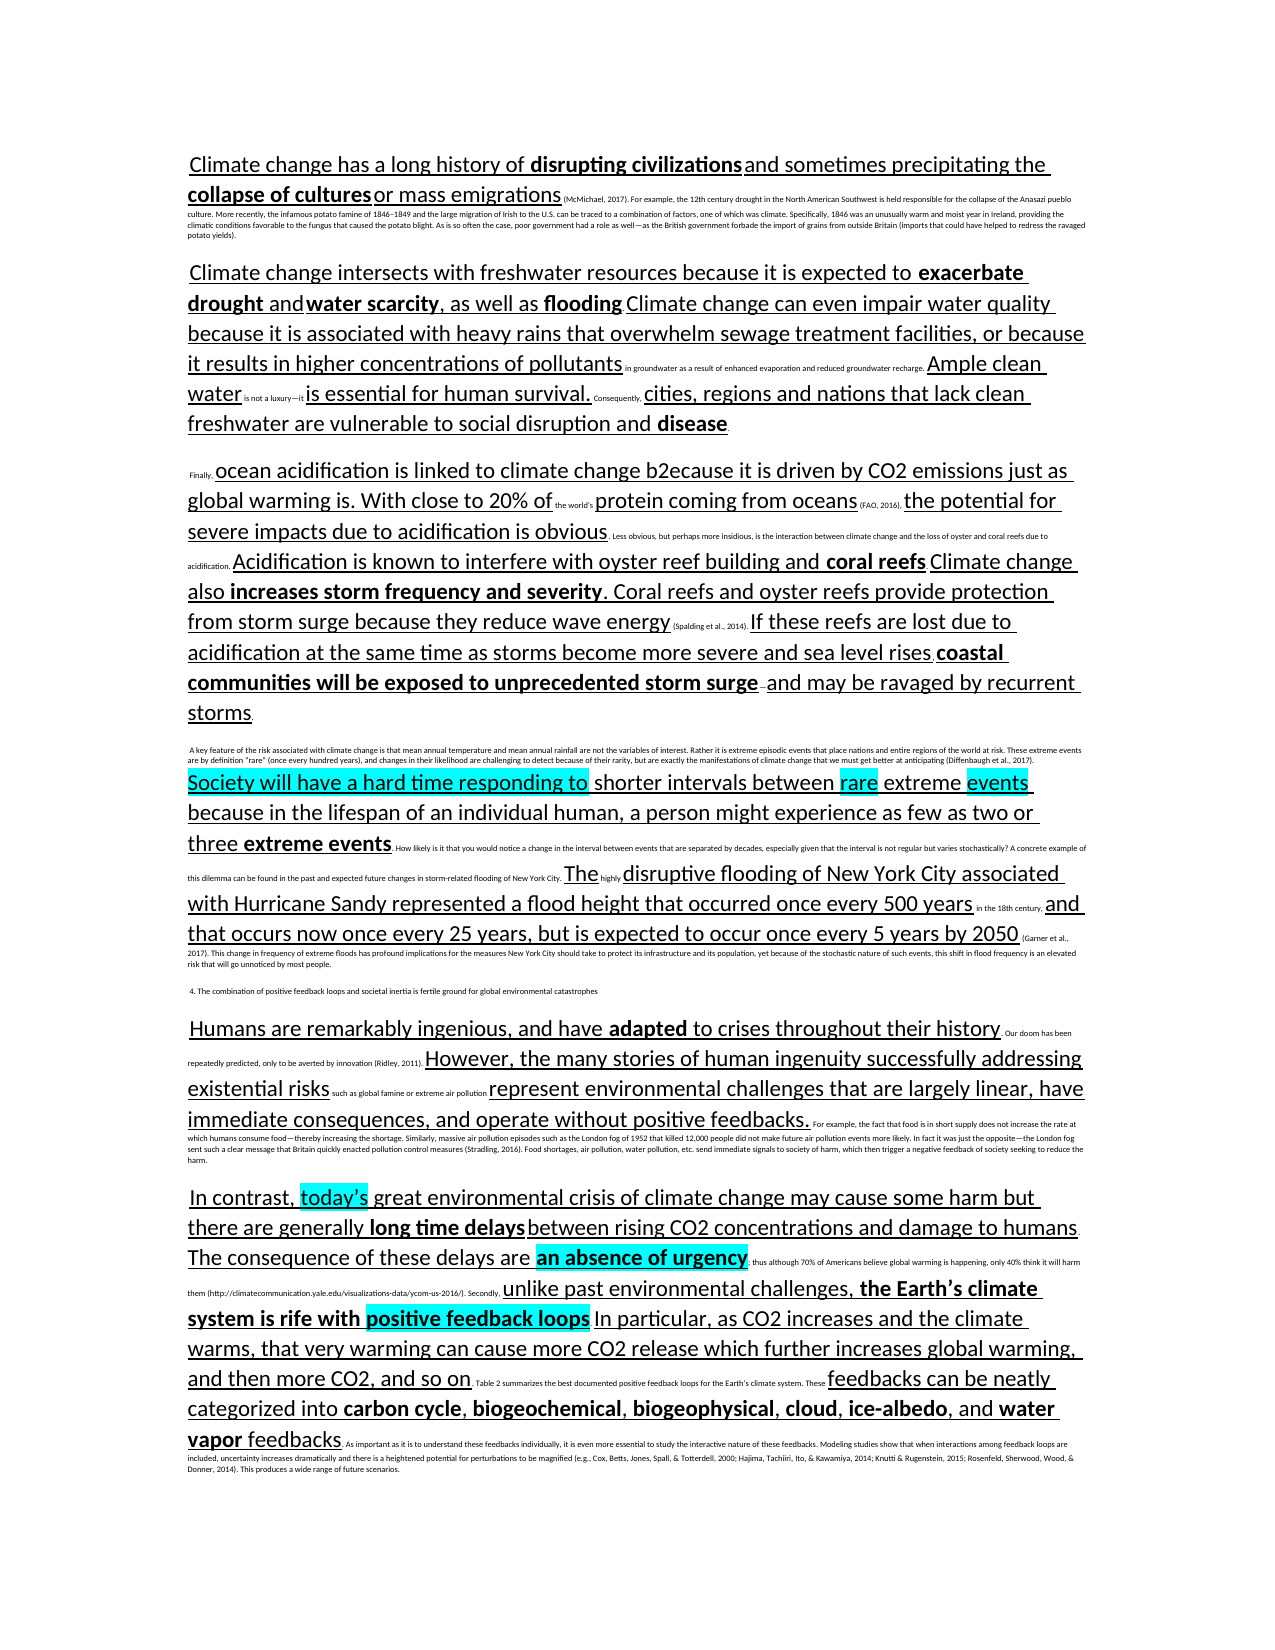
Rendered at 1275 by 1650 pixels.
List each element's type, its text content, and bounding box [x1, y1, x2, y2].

text Finally, ocean acidification is linked to climate change b2ecause it is driven by CO2 emissions just as global warming is. With close to 20% of the world’s protein coming from oceans (FAO, 2016), the potential for severe impacts due to acidification is obvious. Less obvious, but perhaps more insidious, is the interaction between climate change and the loss of oyster and coral reefs due to acidification. Acidification is known to interfere with oyster reef building and coral reefs. Climate change also increases storm frequency and severity. Coral reefs and oyster reefs provide protection from storm surge because they reduce wave energy (Spalding et al., 2014). If these reefs are lost due to acidification at the same time as storms become more severe and sea level rises, coastal communities will be exposed to unprecedented storm surge—and may be ravaged by recurrent storms. [187, 456, 1087, 726]
text Climate change intersects with freshwater resources because it is expected to exacerbate drought and water scarcity, as well as flooding. Climate change can even impair water quality because it is associated with heavy rains that overwhelm sewage treatment facilities, or because it results in higher concentrations of pollutants in groundwater as a result of enhanced evaporation and reduced groundwater recharge. Ample clean water is not a luxury—it is essential for human survival. Consequently, cities, regions and nations that lack clean freshwater are vulnerable to social disruption and disease. [187, 258, 1087, 437]
text Humans are remarkably ingenious, and have adapted to crises throughout their history. Our doom has been repeatedly predicted, only to be averted by innovation (Ridley, 2011). However, the many stories of human ingenuity successfully addressing existential risks such as global famine or extreme air pollution represent environmental challenges that are largely linear, have immediate consequences, and operate without positive feedbacks. For example, the fact that food is in short supply does not increase the rate at which humans consume food—thereby increasing the shortage. Similarly, massive air pollution episodes such as the London fog of 1952 that killed 12,000 people did not make future air pollution events more likely. In fact it was just the opposite—the London fog sent such a clear message that Britain quickly enacted pollution control measures (Stradling, 2016). Food shortages, air pollution, water pollution, etc. send immediate signals to society of harm, which then trigger a negative feedback of society seeking to reduce the harm. [187, 1014, 1087, 1166]
text In contrast, today’s great environmental crisis of climate change may cause some harm but there are generally long time delays between rising CO2 concentrations and damage to humans. The consequence of these delays are an absence of urgency; thus although 70% of Americans believe global warming is happening, only 40% think it will harm them (http://climatecommunication.yale.edu/visualizations-data/ycom-us-2016/). Secondly, unlike past environmental challenges, the Earth’s climate system is rife with positive feedback loops. In particular, as CO2 increases and the climate warms, that very warming can cause more CO2 release which further increases global warming, and then more CO2, and so on. Table 2 summarizes the best documented positive feedback loops for the Earth’s climate system. These feedbacks can be neatly categorized into carbon cycle, biogeochemical, biogeophysical, cloud, ice-albedo, and water vapor feedbacks. As important as it is to understand these feedbacks individually, it is even more essential to study the interactive nature of these feedbacks. Modeling studies show that when interactions among feedback loops are included, uncertainty increases dramatically and there is a heightened potential for perturbations to be magnified (e.g., Cox, Betts, Jones, Spall, & Totterdell, 2000; Hajima, Tachiiri, Ito, & Kawamiya, 2014; Knutti & Rugenstein, 2015; Rosenfeld, Sherwood, Wood, & Donner, 2014). This produces a wide range of future scenarios. [187, 1183, 1087, 1474]
text Climate change has a long history of disrupting civilizations and sometimes precipitating the collapse of cultures or mass emigrations (McMichael, 2017). For example, the 12th century drought in the North American Southwest is held responsible for the collapse of the Anasazi pueblo culture. More recently, the infamous potato famine of 1846–1849 and the large migration of Irish to the U.S. can be traced to a combination of factors, one of which was climate. Specifically, 1846 was an unusually warm and moist year in Ireland, providing the climatic conditions favorable to the fungus that caused the potato blight. As is so often the case, poor government had a role as well—as the British government forbade the import of grains from outside Britain (imports that could have helped to redress the ravaged potato yields). [187, 150, 1087, 241]
text A key feature of the risk associated with climate change is that mean annual temperature and mean annual rainfall are not the variables of interest. Rather it is extreme episodic events that place nations and entire regions of the world at risk. These extreme events are by definition “rare” (once every hundred years), and changes in their likelihood are challenging to detect because of their rarity, but are exactly the manifestations of climate change that we must get better at anticipating (Diffenbaugh et al., 2017). Society will have a hard time responding to shorter intervals between rare extreme events because in the lifespan of an individual human, a person might experience as few as two or three extreme events. How likely is it that you would notice a change in the interval between events that are separated by decades, especially given that the interval is not regular but varies stochastically? A concrete example of this dilemma can be found in the past and expected future changes in storm-related flooding of New York City. The highly disruptive flooding of New York City associated with Hurricane Sandy represented a flood height that occurred once every 500 years in the 18th century, and that occurs now once every 25 years, but is expected to occur once every 5 years by 2050 (Garner et al., 2017). This change in frequency of extreme floods has profound implications for the measures New York City should take to protect its infrastructure and its population, yet because of the stochastic nature of such events, this shift in flood frequency is an elevated risk that will go unnoticed by most people. [187, 745, 1087, 969]
